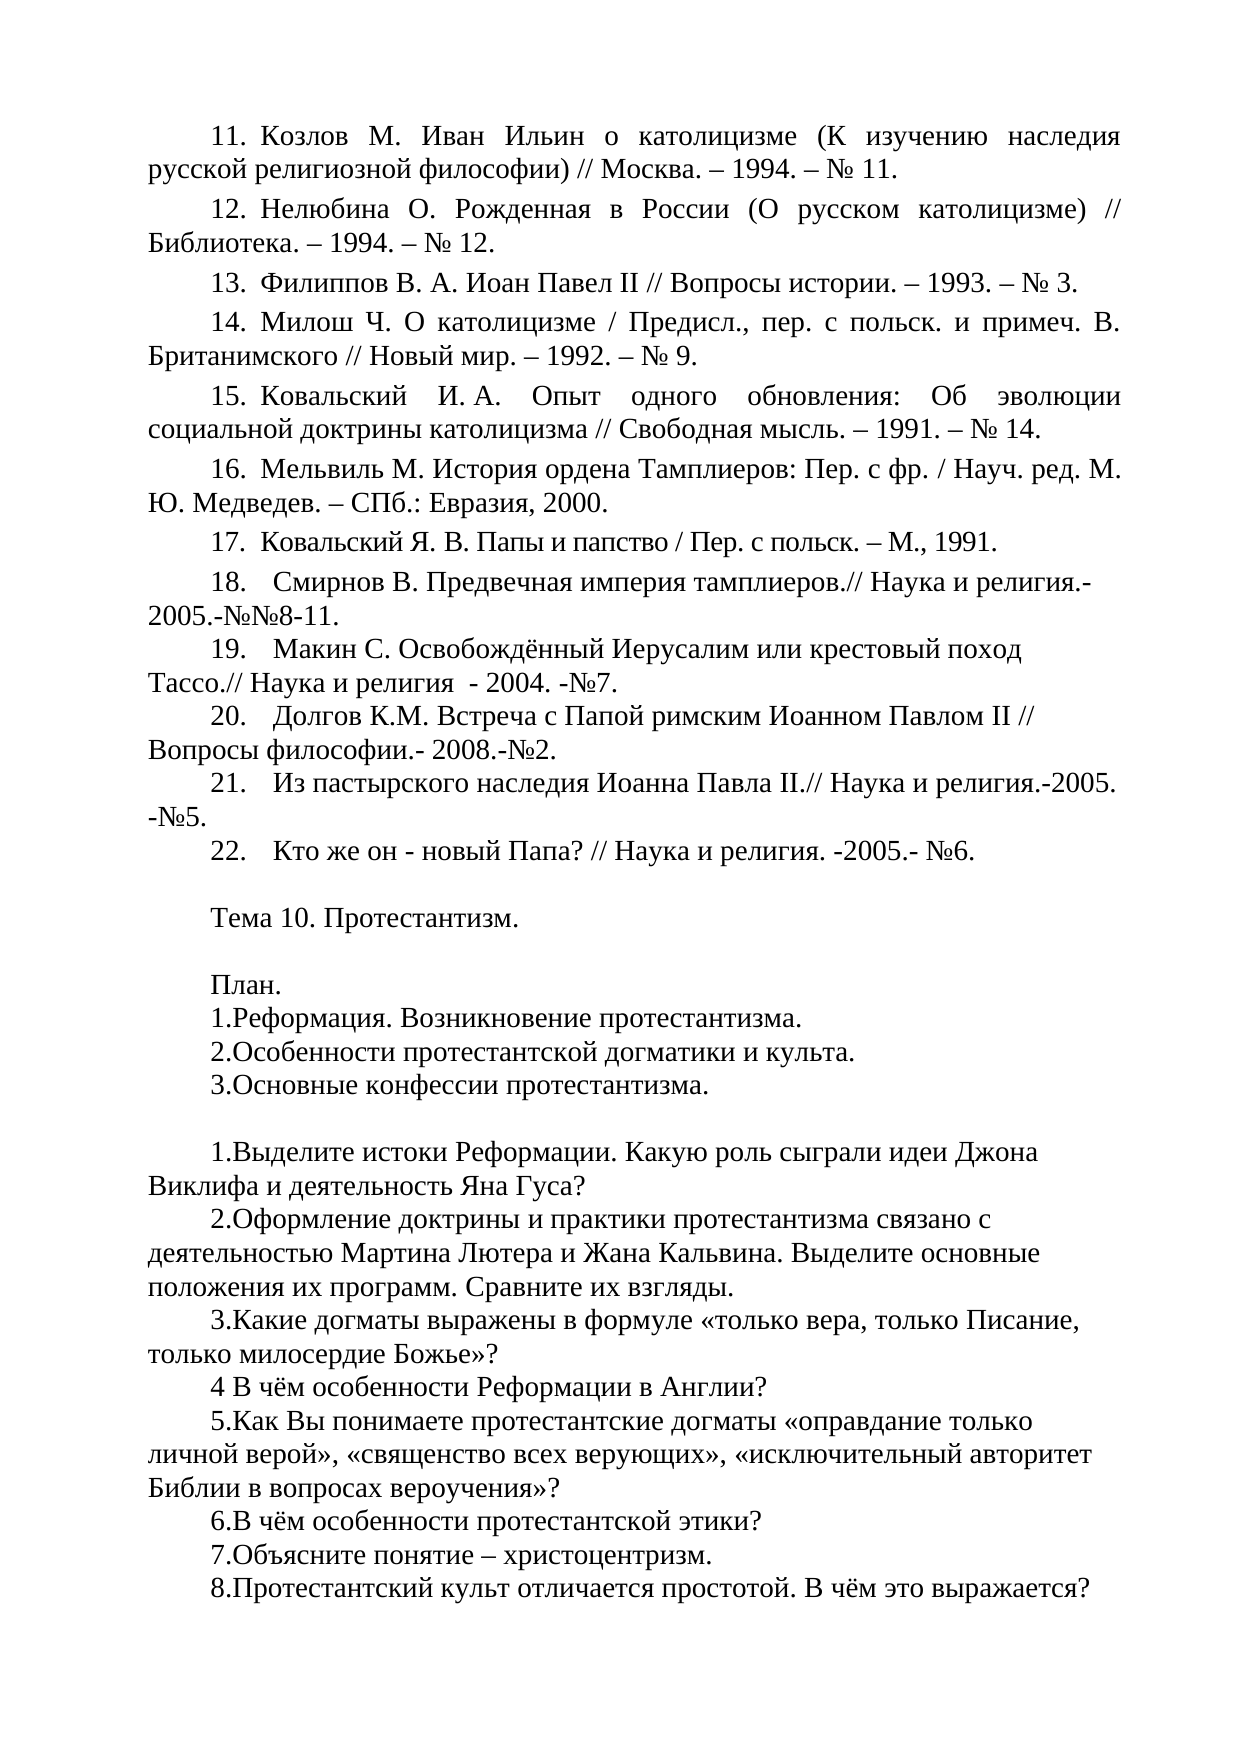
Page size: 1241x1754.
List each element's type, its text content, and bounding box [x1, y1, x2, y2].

text План. [148, 967, 1122, 1000]
list Филиппов В. А. Иоан Павел II // Вопросы истории. – 1993. – № 3. [148, 265, 1122, 298]
list Козлов М. Иван Ильин о католицизме (К изучению наследия русской религиозной философии) // Москва. – 1994. – № 11. [148, 118, 1122, 185]
text 3.Какие догматы выражены в формуле «только вера, только Писание, только милосердие Божье»? [148, 1302, 1122, 1369]
text 2.Особенности протестантской догматики и культа. [148, 1034, 1122, 1067]
list Кто же он - новый Папа? // Наука и религия. -2005.- №6. [148, 833, 1122, 866]
text 1.Выделите истоки Реформации. Какую роль сыграли идеи Джона Виклифа и деятельность Яна Гуса? [148, 1134, 1122, 1202]
text 1.Реформация. Возникновение протестантизма. [148, 1000, 1122, 1034]
text 4 В чём особенности Реформации в Англии? [148, 1369, 1122, 1403]
list Долгов К.М. Встреча с Папой римским Иоанном Павлом II // Вопросы философии.- 2008.-№2. [148, 698, 1122, 766]
text 5.Как Вы понимаете протестантские догматы «оправдание только личной верой», «священство всех верующих», «исключительный авторитет Библии в вопросах вероучения»? [148, 1403, 1122, 1503]
list Нелюбина О. Рожденная в России (О русском католицизме) // Библиотека. – 1994. – № 12. [148, 191, 1122, 258]
text 3.Основные конфессии протестантизма. [148, 1067, 1122, 1101]
list Ковальский Я. В. Папы и папство / Пер. с польск. – М., 1991. [148, 524, 1122, 558]
text 8.Протестантский культ отличается простотой. В чём это выражается? [148, 1571, 1122, 1604]
list Мельвиль М. История ордена Тамплиеров: Пер. с фр. / Науч. ред. М. Ю. Медведев. – СПб.: Евразия, 2000. [148, 451, 1122, 518]
list Ковальский И. А. Опыт одного обновления: Об эволюции социальной доктрины католицизма // Свободная мысль. – 1991. – № 14. [148, 378, 1122, 445]
text Тема 10. Протестантизм. [148, 900, 1122, 933]
list Смирнов В. Предвечная империя тамплиеров.// Наука и религия.-2005.-№№8-11. [148, 564, 1122, 631]
list Милош Ч. О католицизме / Предисл., пер. с польск. и примеч. В. Британимского // Новый мир. – 1992. – № 9. [148, 304, 1122, 372]
text 2.Оформление доктрины и практики протестантизма связано с деятельностью Мартина Лютера и Жана Кальвина. Выделите основные положения их программ. Сравните их взгляды. [148, 1202, 1122, 1302]
text 7.Объясните понятие – христоцентризм. [148, 1537, 1122, 1571]
list Макин С. Освобождённый Иерусалим или крестовый поход Тассо.// Наука и религия - 2004. -№7. [148, 631, 1122, 698]
list Из пастырского наследия Иоанна Павла II.// Наука и религия.-2005. -№5. [148, 766, 1122, 833]
text 6.В чём особенности протестантской этики? [148, 1503, 1122, 1537]
